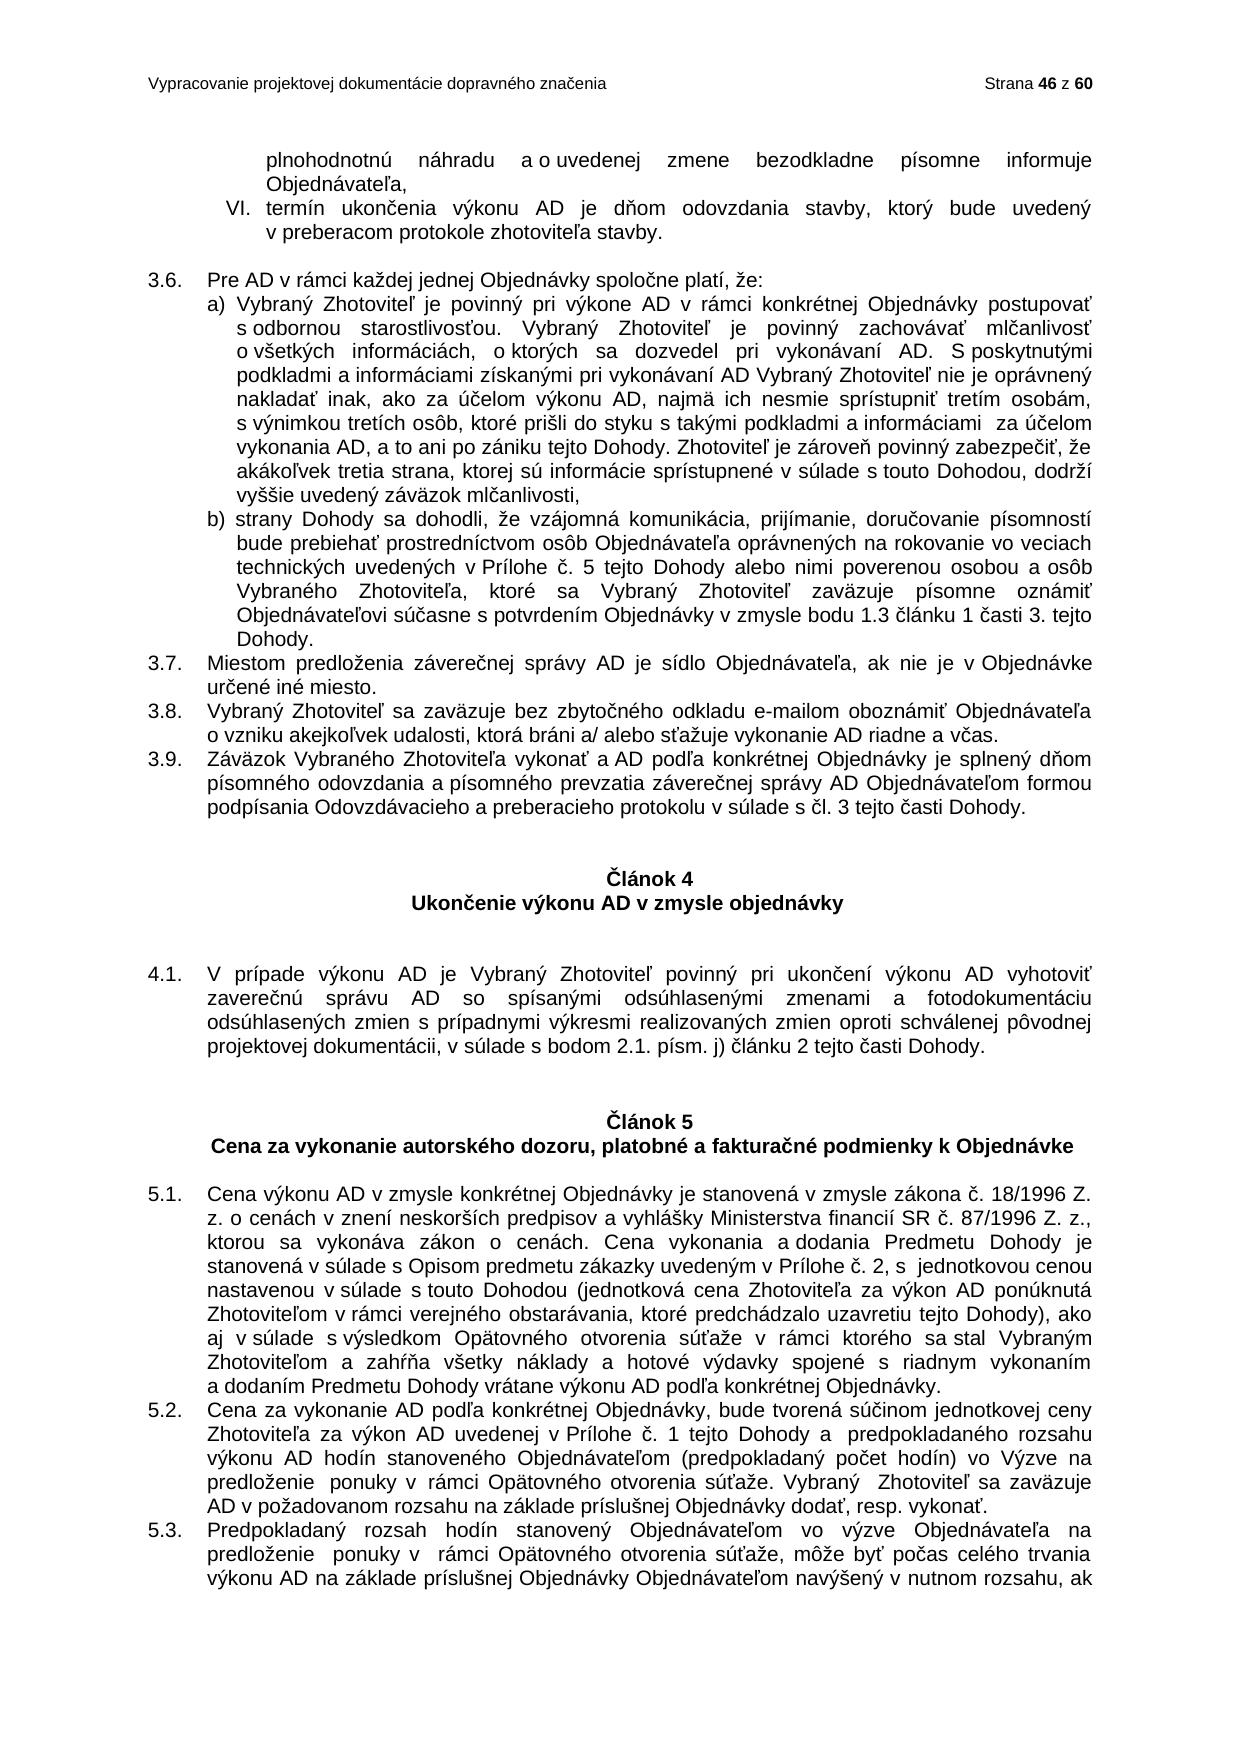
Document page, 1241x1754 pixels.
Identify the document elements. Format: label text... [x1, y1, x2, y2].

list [251, 148, 1092, 196]
text a) Vybraný Zhotoviteľ je povinný pri výkone AD v rámci konkrétnej Objednávky postupovať s odbornou starostlivosťou. Vybraný Zhotoviteľ je povinný zachovávať mlčanlivosť o všetkých informáciách, o ktorých sa dozvedel pri vykonávaní AD. S poskytnutými podkladmi a informáciami získanými pri vykonávaní AD Vybraný Zhotoviteľ nie je oprávnený nakladať inak, ako za účelom výkonu AD, najmä ich nesmie sprístupniť tretím osobám, s výnimkou tretích osôb, ktoré prišli do styku s takými podkladmi a informáciami za účelom vykonania AD, a to ani po zániku tejto Dohody. Zhotoviteľ je zároveň povinný zabezpečiť, že akákoľvek tretia strana, ktorej sú informácie sprístupnené v súlade s touto Dohodou, dodrží vyššie uvedený záväzok mlčanlivosti, [207, 291, 1092, 507]
list Cena výkonu AD v zmysle konkrétnej Objednávky je stanovená v zmysle zákona č. 18/1996 Z. z. o cenách v znení neskorších predpisov a vyhlášky Ministerstva financií SR č. 87/1996 Z. z., ktorou sa vykonáva zákon o cenách. Cena vykonania a dodania Predmetu Dohody je stanovená v súlade s Opisom predmetu zákazky uvedeným v Prílohe č. 2, s jednotkovou cenou nastavenou v súlade s touto Dohodou (jednotková cena Zhotoviteľa za výkon AD ponúknutá Zhotoviteľom v rámci verejného obstarávania, ktoré predchádzalo uzavretiu tejto Dohody), ako aj v súlade s výsledkom Opätovného otvorenia súťaže v rámci ktorého sa stal Vybraným Zhotoviteľom a zahŕňa všetky náklady a hotové výdavky spojené s riadnym vykonaním a dodaním Predmetu Dohody vrátane výkonu AD podľa konkrétnej Objednávky. [148, 1182, 1092, 1398]
list Pre AD v rámci každej jednej Objednávky spoločne platí, že: [148, 267, 1092, 291]
list termín ukončenia výkonu AD je dňom odovzdania stavby, ktorý bude uvedený v preberacom protokole zhotoviteľa stavby. [251, 196, 1092, 243]
text Cena za vykonanie autorského dozoru, platobné a fakturačné podmienky k Objednávke [192, 1134, 1092, 1158]
list Článok 4 [169, 866, 1092, 890]
list Miestom predloženia záverečnej správy AD je sídlo Objednávateľa, ak nie je v Objednávke určené iné miesto. [148, 651, 1092, 699]
list Vybraný Zhotoviteľ sa zaväzuje bez zbytočného odkladu e-mailom oboznámiť Objednávateľa o vzniku akejkoľvek udalosti, ktorá bráni a/ alebo sťažuje vykonanie AD riadne a včas. [148, 699, 1092, 747]
list Článok 5 [169, 1110, 1092, 1134]
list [148, 1517, 1092, 1589]
text b) strany Dohody sa dohodli, že vzájomná komunikácia, prijímanie, doručovanie písomností bude prebiehať prostredníctvom osôb Objednávateľa oprávnených na rokovanie vo veciach technických uvedených v Prílohe č. 5 tejto Dohody alebo nimi poverenou osobou a osôb Vybraného Zhotoviteľa, ktoré sa Vybraný Zhotoviteľ zaväzuje písomne oznámiť Objednávateľovi súčasne s potvrdením Objednávky v zmysle bodu 1.3 článku 1 časti 3. tejto Dohody. [207, 507, 1092, 651]
text Ukončenie výkonu AD v zmysle objednávky [162, 890, 1092, 914]
list Cena za vykonanie AD podľa konkrétnej Objednávky, bude tvorená súčinom jednotkovej ceny Zhotoviteľa za výkon AD uvedenej v Prílohe č. 1 tejto Dohody a predpokladaného rozsahu výkonu AD hodín stanoveného Objednávateľom (predpokladaný počet hodín) vo Výzve na predloženie ponuky v rámci Opätovného otvorenia súťaže. Vybraný Zhotoviteľ sa zaväzuje AD v požadovanom rozsahu na základe príslušnej Objednávky dodať, resp. vykonať. [148, 1398, 1092, 1517]
list Záväzok Vybraného Zhotoviteľa vykonať a AD podľa konkrétnej Objednávky je splnený dňom písomného odovzdania a písomného prevzatia záverečnej správy AD Objednávateľom formou podpísania Odovzdávacieho a preberacieho protokolu v súlade s čl. 3 tejto časti Dohody. [148, 747, 1092, 818]
list V prípade výkonu AD je Vybraný Zhotoviteľ povinný pri ukončení výkonu AD vyhotoviť zaverečnú správu AD so spísanými odsúhlasenými zmenami a fotodokumentáciu odsúhlasených zmien s prípadnymi výkresmi realizovaných zmien oproti schválenej pôvodnej projektovej dokumentácii, v súlade s bodom 2.1. písm. j) článku 2 tejto časti Dohody. [148, 962, 1092, 1058]
